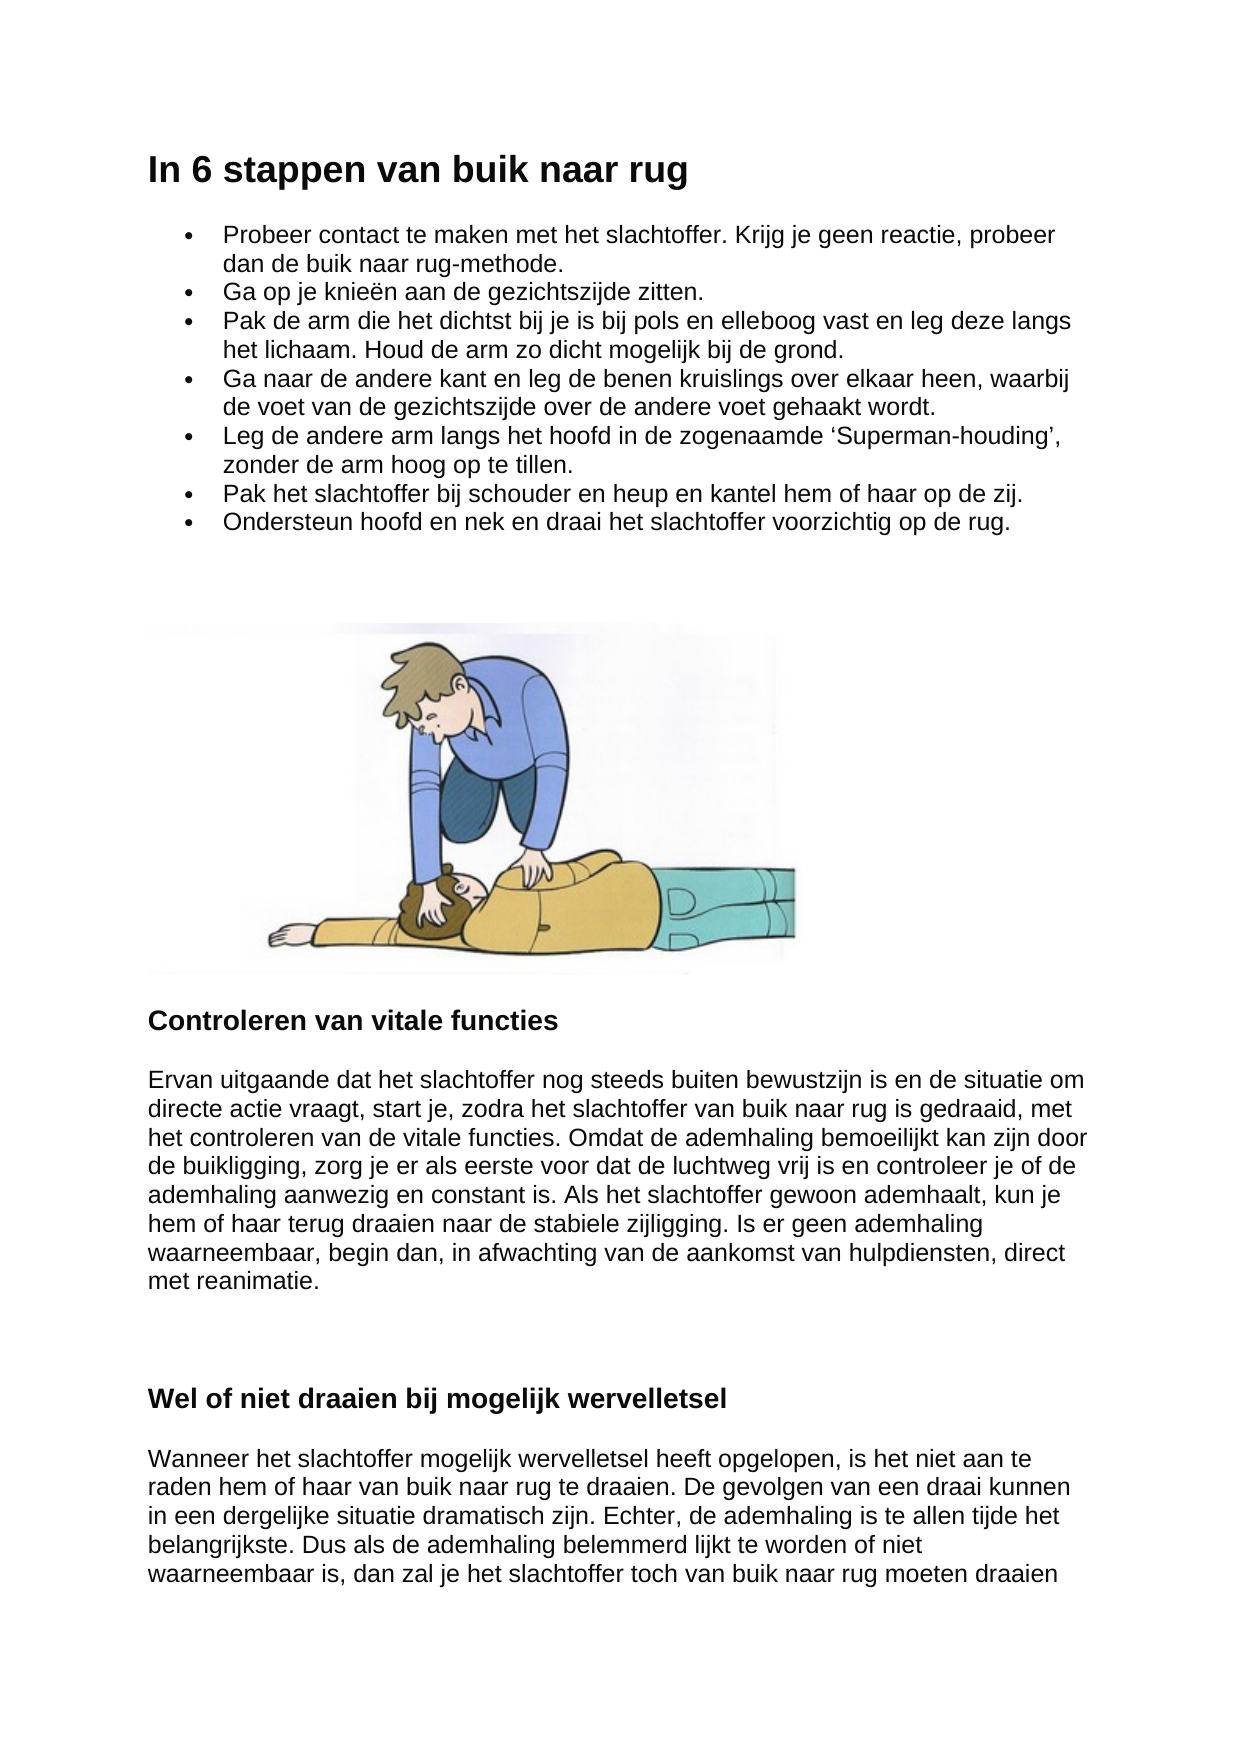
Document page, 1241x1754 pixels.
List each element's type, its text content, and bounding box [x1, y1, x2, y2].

text Ervan uitgaande dat het slachtoffer nog steeds buiten bewustzijn is en de situatie om directe actie vraagt, start je, zodra het slachtoffer van buik naar rug is gedraaid, met het controleren van de vitale functies. Omdat de ademhaling bemoeilijkt kan zijn door de buikligging, zorg je er als eerste voor dat de luchtweg vrij is en controleer je of de ademhaling aanwezig en constant is. Als het slachtoffer gewoon ademhaalt, kun je hem of haar terug draaien naar de stabiele zijligging. Is er geen ademhaling waarneembaar, begin dan, in afwachting van de aankomst van hulpdiensten, direct met reanimatie. [148, 1065, 1093, 1295]
list Pak de arm die het dichtst bij je is bij pols en elleboog vast en leg deze langs het lichaam. Houd de arm zo dicht mogelijk bij de grond. [185, 306, 1093, 364]
list Probeer contact te maken met het slachtoffer. Krijg je geen reactie, probeer dan de buik naar rug-methode. [185, 220, 1093, 277]
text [148, 1444, 1093, 1587]
text Controleren van vitale functies [148, 1003, 1093, 1036]
list Ga op je knieën aan de gezichtszijde zitten. [185, 277, 1093, 306]
text Wel of niet draaien bij mogelijk wervelletsel [148, 1382, 1093, 1414]
text In 6 stappen van buik naar rug [148, 148, 1093, 191]
list Pak het slachtoffer bij schouder en heup en kantel hem of haar op de zij. [185, 479, 1093, 507]
list Ga naar de andere kant en leg de benen kruislings over elkaar heen, waarbij de voet van de gezichtszijde over de andere voet gehaakt wordt. [185, 364, 1093, 421]
list Leg de andere arm langs het hoofd in de zogenaamde ‘Superman-houding’, zonder de arm hoog op te tillen. [185, 421, 1093, 479]
picture [147, 623, 898, 975]
list Ondersteun hoofd en nek en draai het slachtoffer voorzichtig op de rug. [185, 507, 1093, 536]
